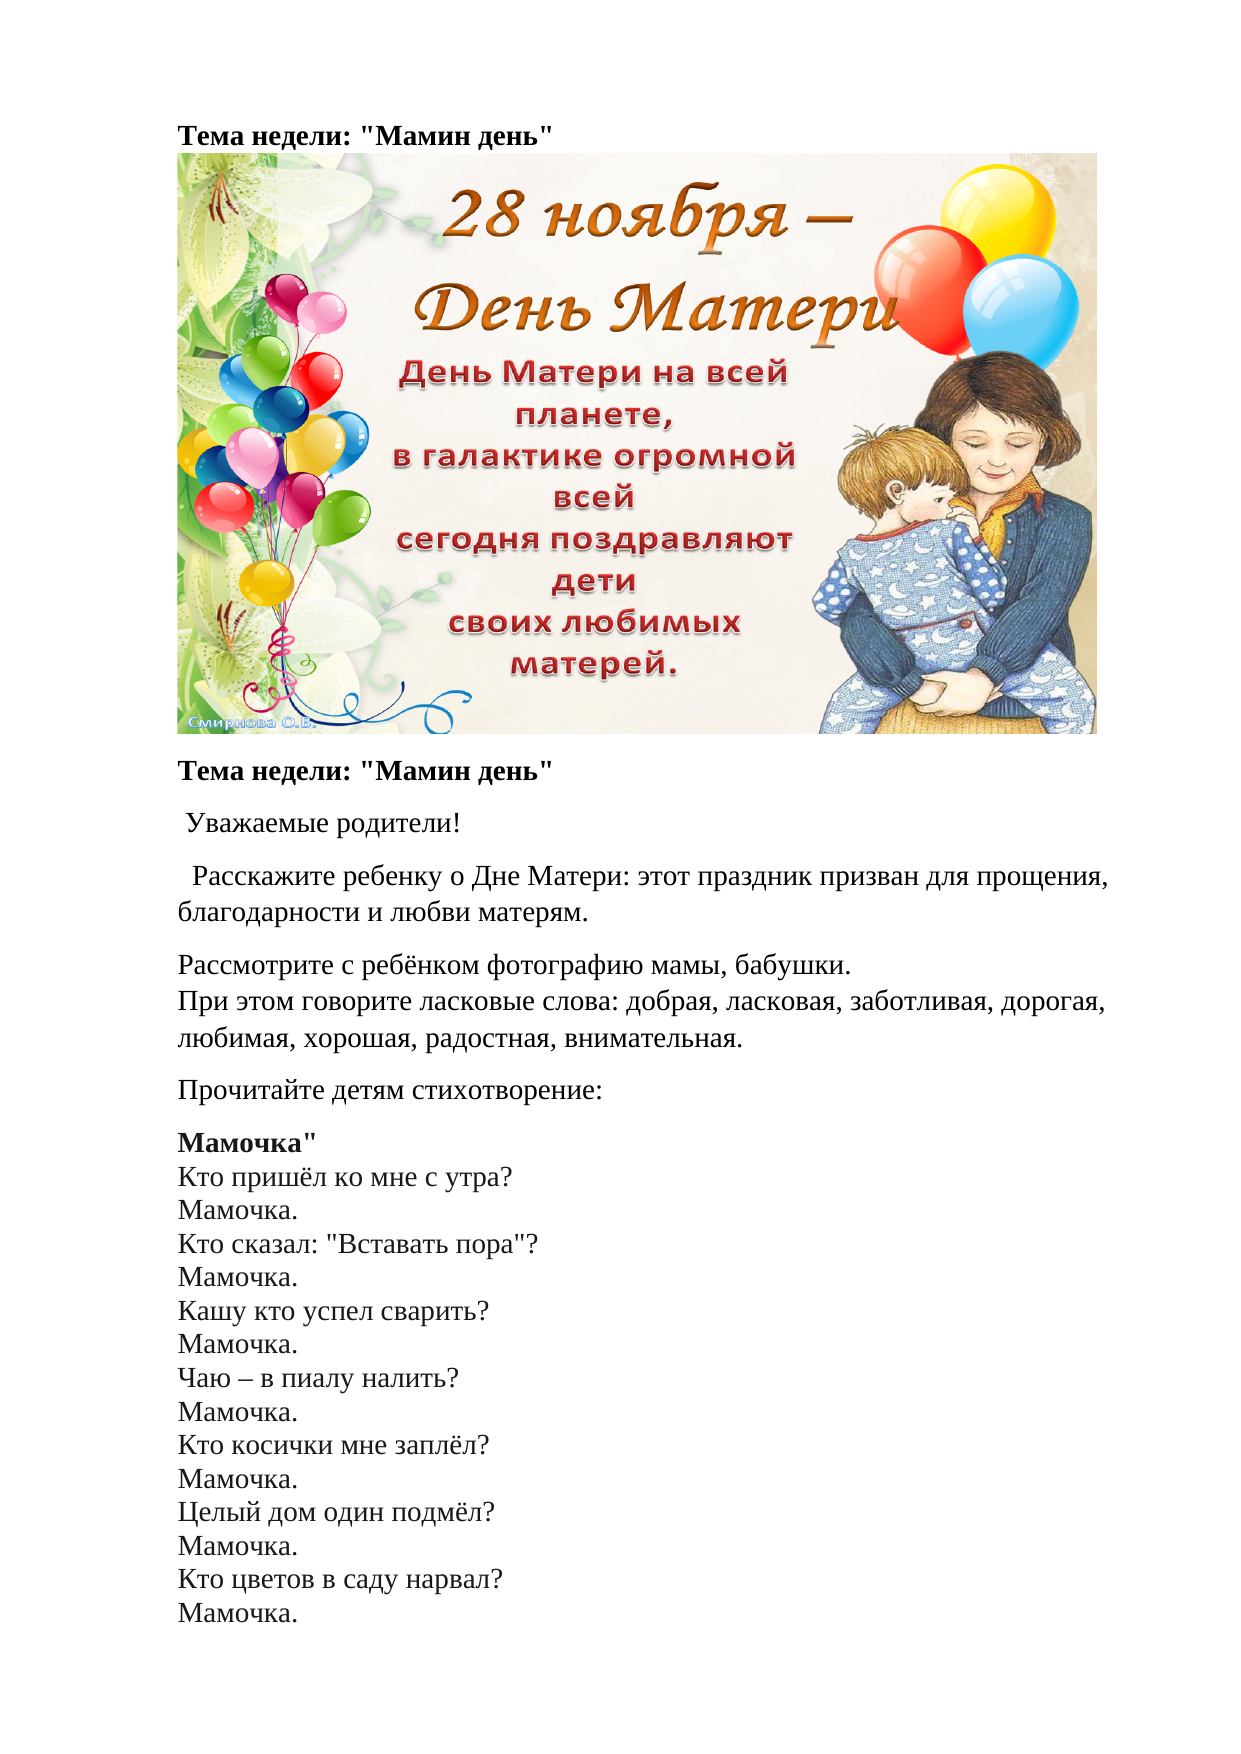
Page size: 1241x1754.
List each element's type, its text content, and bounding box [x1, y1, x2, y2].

text Чаю – в пиалу налить? [177, 1360, 1152, 1394]
picture [177, 153, 1097, 734]
text Мамочка. [177, 1327, 1152, 1360]
text Расскажите ребенку о Дне Матери: этот праздник призван для прощения, благодарности и любви матерям. [177, 858, 1152, 928]
text Мамочка. [177, 1259, 1152, 1293]
text Кто сказал: "Вставать пора"? [177, 1226, 1152, 1259]
text Кто косички мне заплёл? [177, 1427, 1152, 1461]
text Мамочка. [177, 1394, 1152, 1427]
text Кашу кто успел сварить? [177, 1293, 1152, 1327]
text Тема недели: "Мамин день" [177, 753, 1152, 786]
text Мамочка. [177, 1461, 1152, 1494]
text Кто цветов в саду нарвал? [177, 1561, 1152, 1595]
text Прочитайте детям стихотворение: [177, 1072, 1152, 1106]
text Мамочка. [177, 1192, 1152, 1226]
text Рассмотрите с ребёнком фотографию мамы, бабушки. При этом говорите ласковые слова: добрая, ласковая, заботливая, дорогая, любимая, хорошая, радостная, внимательная. [177, 947, 1152, 1053]
text Мамочка" [177, 1125, 1152, 1159]
text Уважаемые родители! [177, 806, 1152, 839]
text Мамочка. [177, 1528, 1152, 1561]
text Целый дом один подмёл? [177, 1494, 1152, 1528]
text Мамочка. [177, 1595, 1152, 1628]
text Кто пришёл ко мне с утра? [177, 1159, 1152, 1192]
